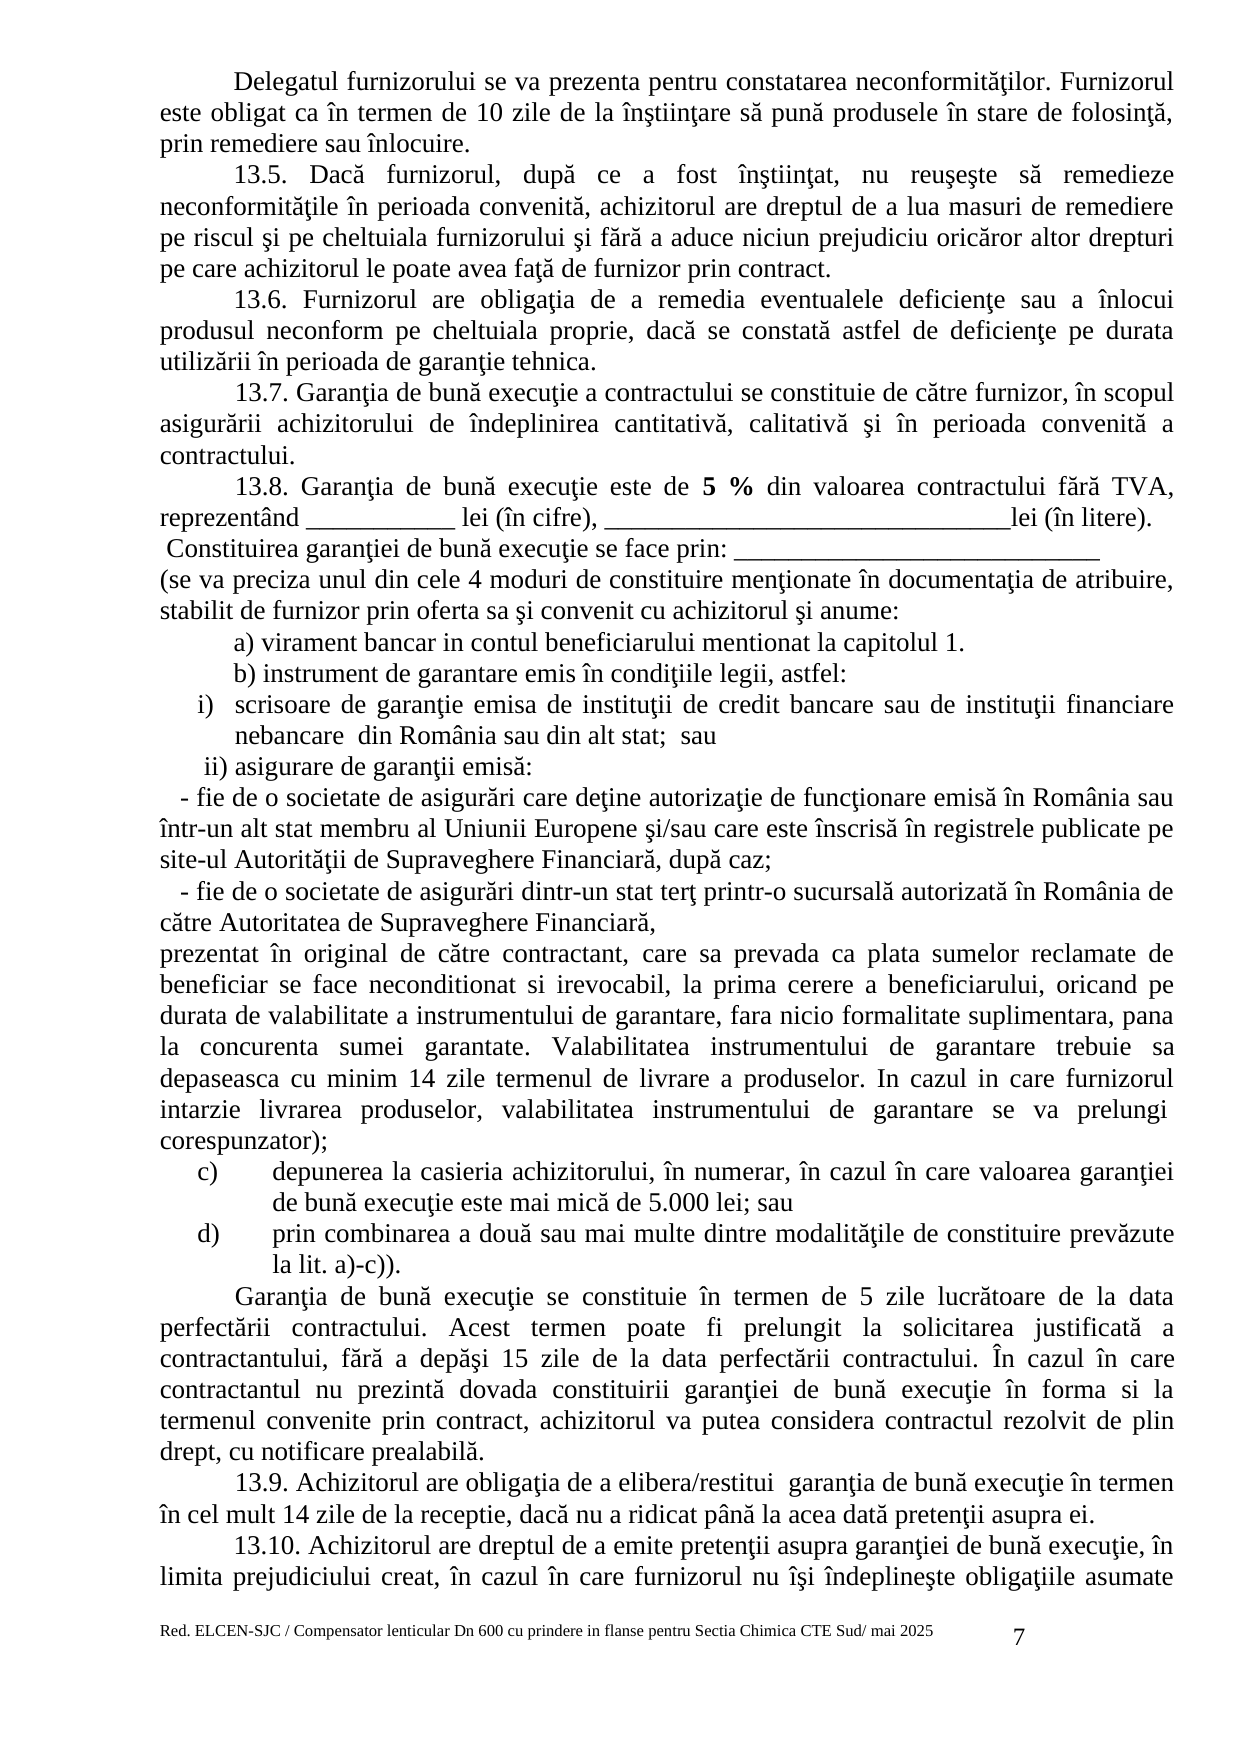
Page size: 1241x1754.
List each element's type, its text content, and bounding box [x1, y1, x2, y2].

text a) virament bancar in contul beneficiarului mentionat la capitolul 1. [159, 626, 1175, 657]
text 13.7. Garanţia de bună execuţie a contractului se constituie de către furnizor, în scopul asigurării achizitorului de îndeplinirea cantitativă, calitativă şi în perioada convenită a contractului. [159, 376, 1175, 470]
text 13.8. Garanţia de bună execuţie este de 5 % din valoarea contractului fără TVA, reprezentând ___________ lei (în cifre), ______________________________lei (în litere). [159, 470, 1175, 532]
text Constituirea garanţiei de bună execuţie se face prin: ___________________________ [159, 532, 1175, 563]
text - fie de o societate de asigurări dintr-un stat terţ printr-o sucursală autorizată în România de către Autoritatea de Supraveghere Financiară, [159, 875, 1175, 937]
text 13.5. Dacă furnizorul, după ce a fost înştiinţat, nu reuşeşte să remedieze neconformităţile în perioada convenită, achizitorul are dreptul de a lua masuri de remediere pe riscul şi pe cheltuiala furnizorului şi fără a aduce niciun prejudiciu oricăror altor drepturi pe care achizitorul le poate avea faţă de furnizor prin contract. [159, 158, 1175, 283]
text - fie de o societate de asigurări care deţine autorizaţie de funcţionare emisă în România sau într-un alt stat membru al Uniunii Europene şi/sau care este înscrisă în registrele publicate pe site-ul Autorităţii de Supraveghere Financiară, după caz; [159, 781, 1175, 875]
text Delegatul furnizorului se va prezenta pentru constatarea neconformităţilor. Furnizorul este obligat ca în termen de 10 zile de la înştiinţare să pună produsele în stare de folosinţă, prin remediere sau înlocuire. [159, 65, 1175, 158]
text (se va preciza unul din cele 4 moduri de constituire menţionate în documentaţia de atribuire, stabilit de furnizor prin oferta sa şi convenit cu achizitorul şi anume: [159, 563, 1175, 626]
text ii) asigurare de garanţii emisă: [159, 750, 1175, 781]
list scrisoare de garanţie emisa de instituţii de credit bancare sau de instituţii financiare nebancare din România sau din alt stat; sau [197, 688, 1175, 750]
text Garanţia de bună execuţie se constituie în termen de 5 zile lucrătoare de la data perfectării contractului. Acest termen poate fi prelungit la solicitarea justificată a contractantului, fără a depăşi 15 zile de la data perfectării contractului. În cazul în care contractantul nu prezintă dovada constituirii garanţiei de bună execuţie în forma si la termenul convenite prin contract, achizitorul va putea considera contractul rezolvit de plin drept, cu notificare prealabilă. [159, 1280, 1175, 1467]
text 13.9. Achizitorul are obligaţia de a elibera/restitui garanţia de bună execuţie în termen în cel mult 14 zile de la receptie, dacă nu a ridicat până la acea dată pretenţii asupra ei. [159, 1467, 1175, 1529]
list prin combinarea a două sau mai multe dintre modalităţile de constituire prevăzute la lit. a)-c)). [197, 1217, 1175, 1280]
text prezentat în original de către contractant, care sa prevada ca plata sumelor reclamate de beneficiar se face neconditionat si irevocabil, la prima cerere a beneficiarului, oricand pe durata de valabilitate a instrumentului de garantare, fara nicio formalitate suplimentara, pana la concurenta sumei garantate. Valabilitatea instrumentului de garantare trebuie sa depaseasca cu minim 14 zile termenul de livrare a produselor. In cazul in care furnizorul intarzie livrarea produselor, valabilitatea instrumentului de garantare se va prelungi corespunzator); [159, 937, 1175, 1155]
list depunerea la casieria achizitorului, în numerar, în cazul în care valoarea garanţiei de bună execuţie este mai mică de 5.000 lei; sau [197, 1155, 1175, 1217]
text 13.6. Furnizorul are obligaţia de a remedia eventualele deficienţe sau a înlocui produsul neconform pe cheltuiala proprie, dacă se constată astfel de deficienţe pe durata utilizării în perioada de garanţie tehnica. [159, 283, 1175, 376]
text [159, 1529, 1175, 1591]
text b) instrument de garantare emis în condiţiile legii, astfel: [159, 657, 1175, 688]
